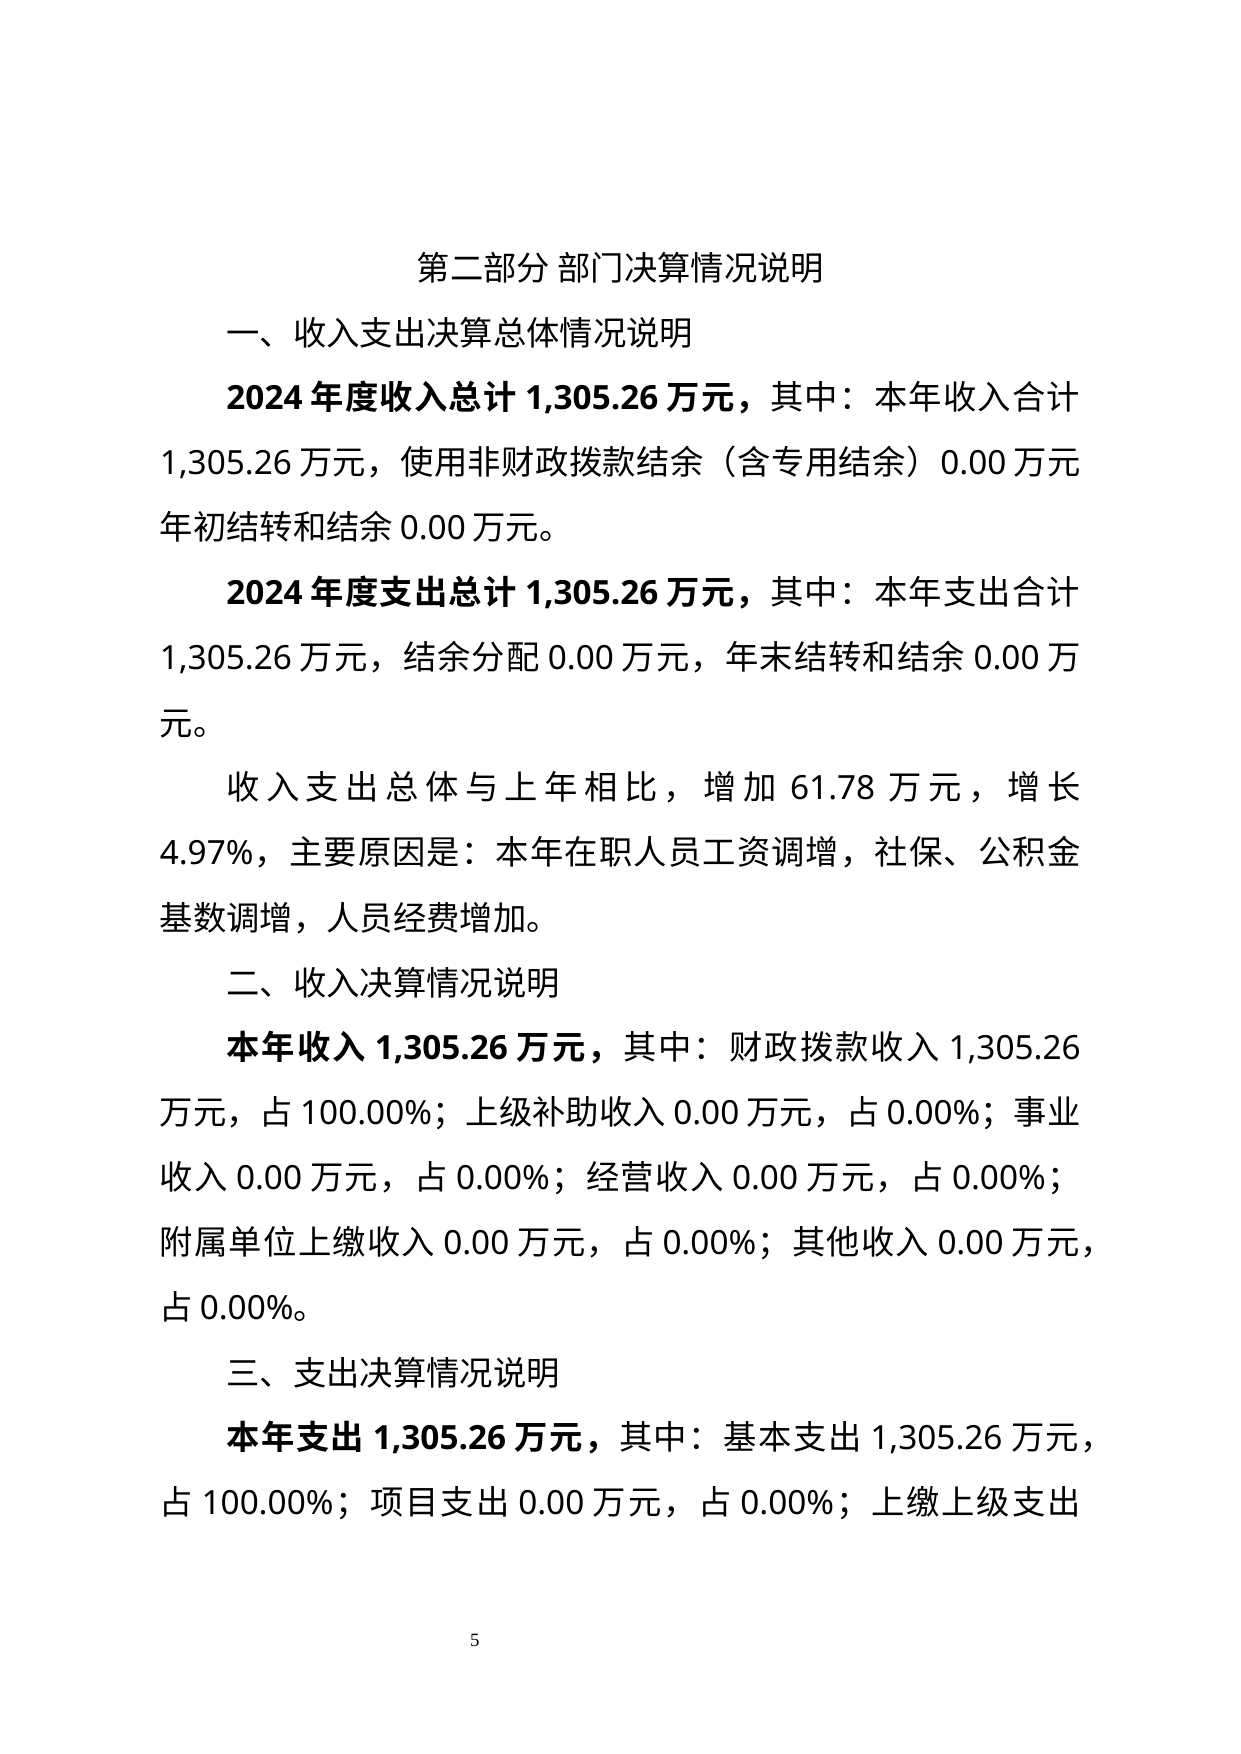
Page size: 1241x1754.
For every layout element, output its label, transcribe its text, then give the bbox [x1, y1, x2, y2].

text 本年收入1,305.26万元，其中：财政拨款收入1,305.26万元，占100.00%；上级补助收入0.00万元，占0.00%；事业收入0.00万元，占0.00%；经营收入0.00万元，占0.00%；附属单位上缴收入0.00万元，占0.00%；其他收入0.00万元，占0.00%。 [159, 1013, 1081, 1338]
text 2024年度收入总计1,305.26万元，其中：本年收入合计1,305.26万元，使用非财政拨款结余（含专用结余）0.00万元，年初结转和结余0.00万元。 [159, 363, 1081, 558]
text 第二部分 部门决算情况说明 [159, 233, 1081, 298]
text 收入支出总体与上年相比，增加61.78万元，增长4.97%，主要原因是：本年在职人员工资调增，社保、公积金基数调增，人员经费增加。 [159, 753, 1081, 948]
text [159, 1403, 1081, 1533]
text 一、收入支出决算总体情况说明 [159, 298, 1081, 363]
text 2024年度支出总计1,305.26万元，其中：本年支出合计1,305.26万元，结余分配0.00万元，年末结转和结余0.00万元。 [159, 558, 1081, 753]
text 二、收入决算情况说明 [159, 948, 1081, 1013]
text 三、支出决算情况说明 [159, 1338, 1081, 1403]
